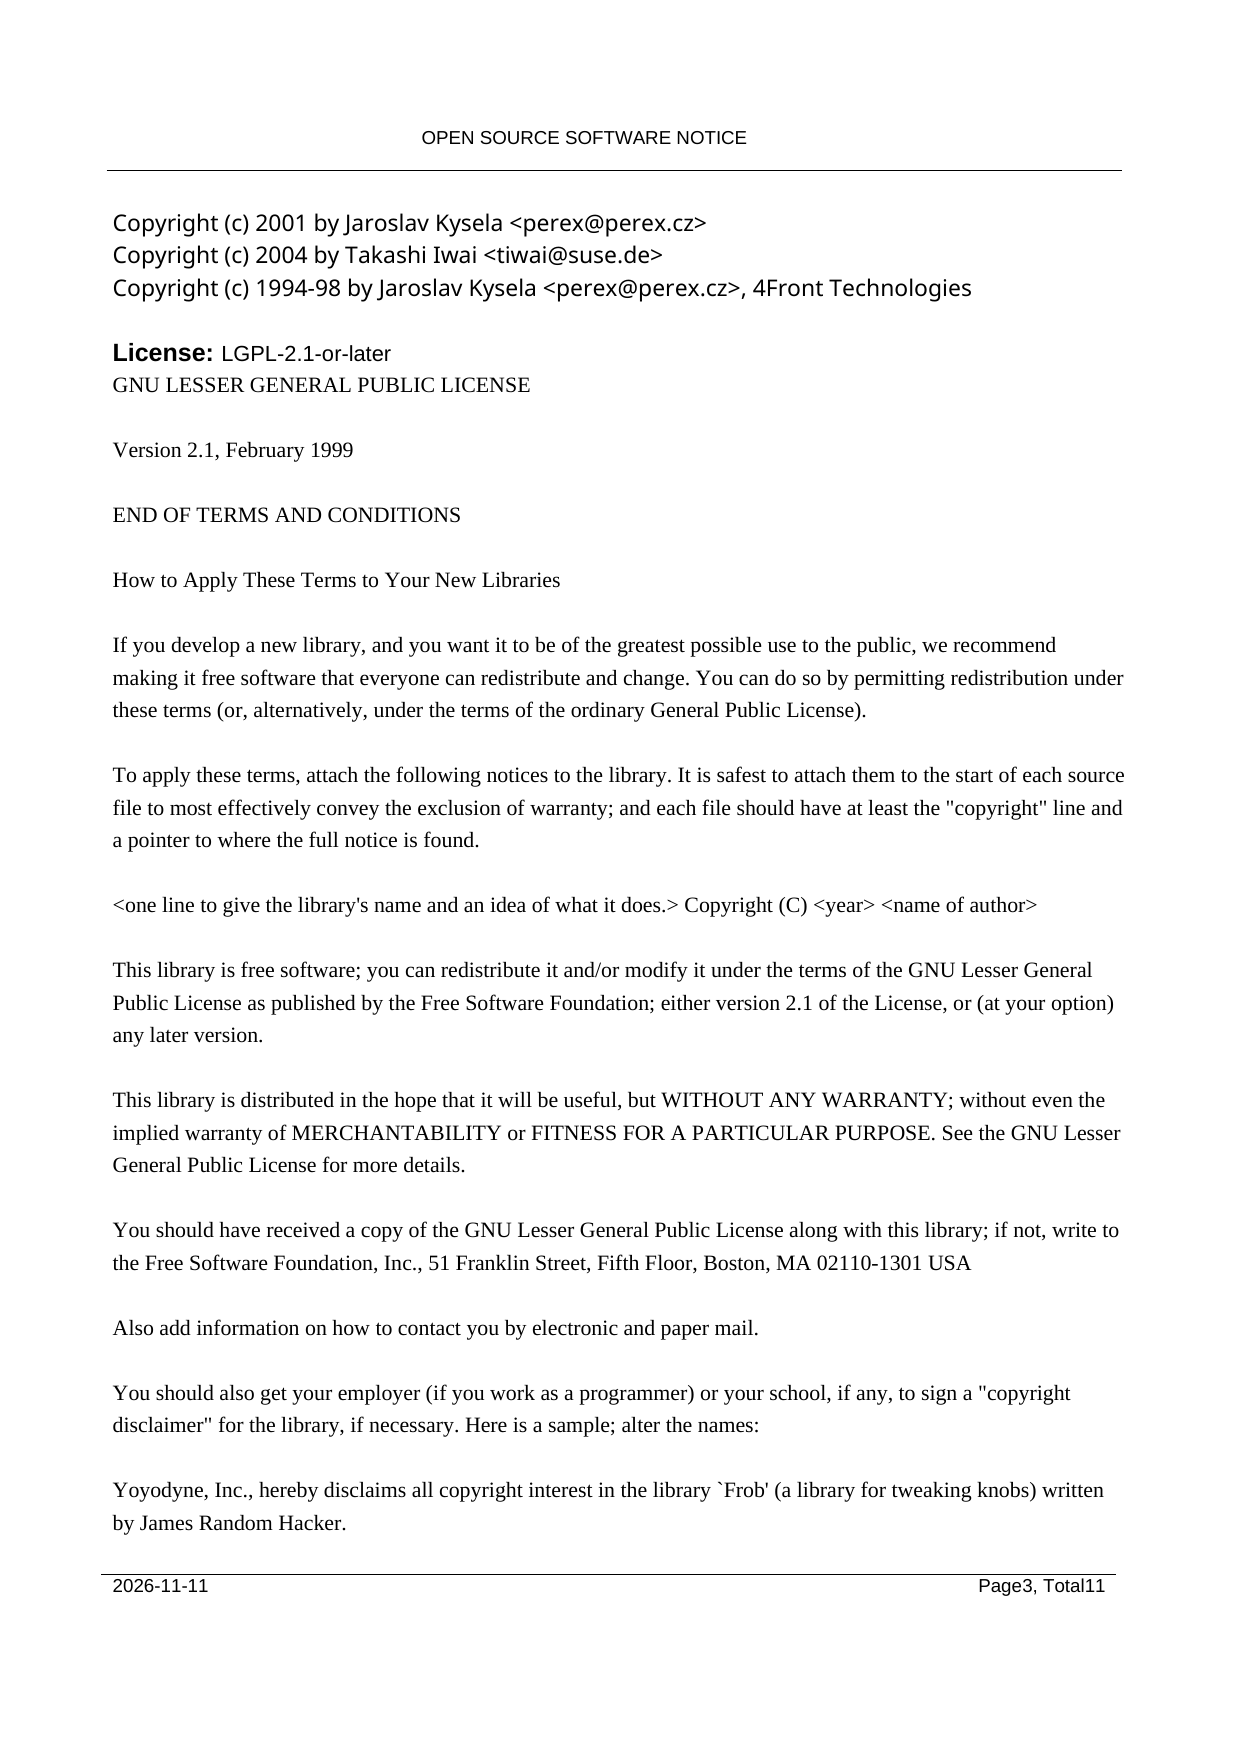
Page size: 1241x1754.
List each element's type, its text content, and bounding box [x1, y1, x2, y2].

text License: LGPL-2.1-or-later [112, 336, 1128, 369]
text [112, 206, 1128, 336]
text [112, 369, 1128, 1539]
